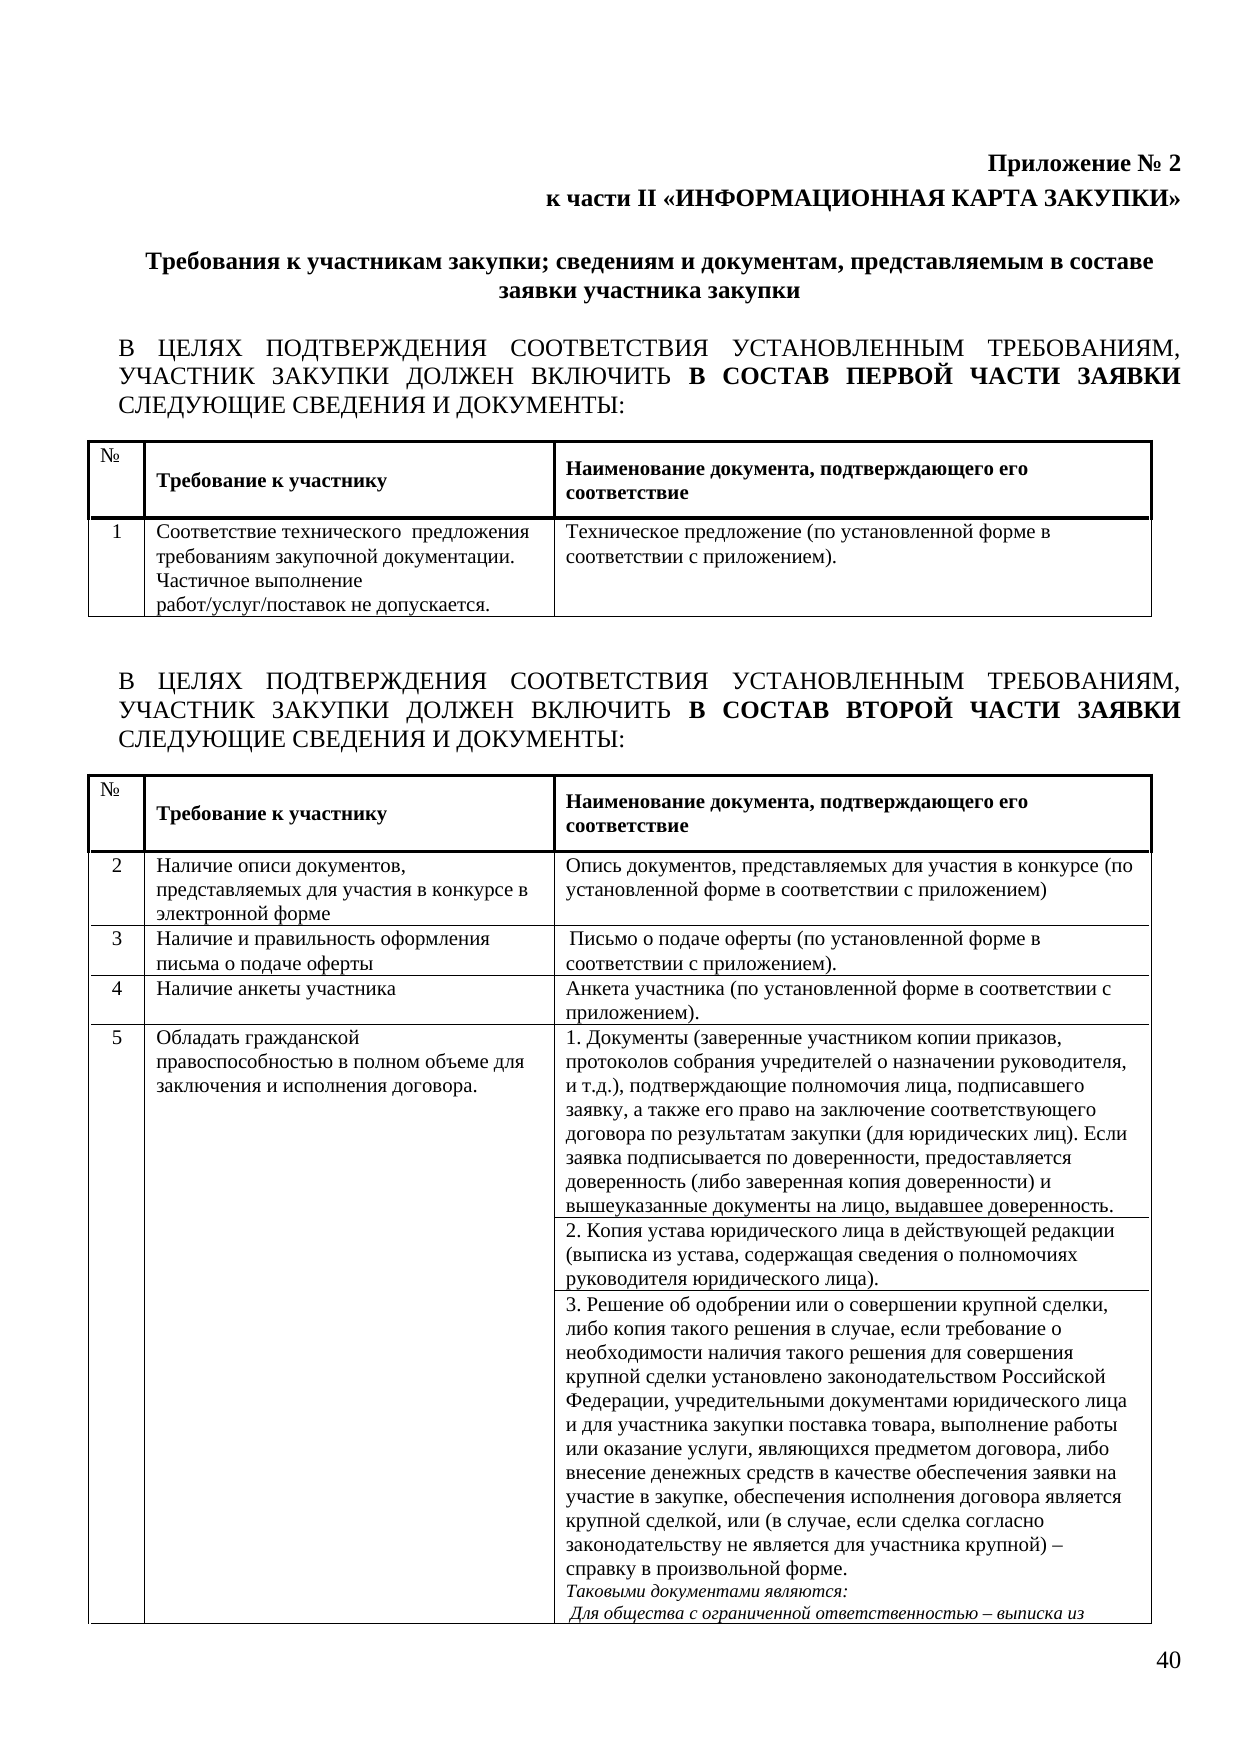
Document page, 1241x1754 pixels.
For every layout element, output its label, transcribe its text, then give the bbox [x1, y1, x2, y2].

text к части II «ИНФОРМАЦИОННАЯ КАРТА ЗАКУПКИ» [118, 183, 1181, 211]
table_header Требование к участнику [146, 777, 553, 850]
table_header № [90, 777, 143, 850]
subtitle Приложение № 2 [133, 148, 1181, 176]
table_cell [89, 1024, 144, 1623]
table_header Наименование документа, подтверждающего его соответствие [556, 777, 1150, 850]
table_cell 1. Документы (заверенные участником копии приказов, протоколов собрания учредителей о назначении руководителя, и т.д.), подтверждающие полномочия лица, подписавшего заявку, а также его право на заключение соответствующего договора по результатам закупки (для юридических лиц). Если заявка подписывается по доверенности, предоставляется доверенность (либо заверенная копия доверенности) и вышеуказанные документы на лицо, выдавшее доверенность. [555, 1024, 1151, 1217]
table_cell [89, 925, 144, 974]
table_cell 2. Копия устава юридического лица в действующей редакции (выписка из устава, содержащая сведения о полномочиях руководителя юридического лица). [555, 1217, 1151, 1290]
table_cell Техническое предложение (по установленной форме в соответствии с приложением). [555, 516, 1151, 616]
table_cell Обладать гражданской правоспособностью в полном объеме для заключения и исполнения договора. [145, 1025, 554, 1623]
table_header Требование к участнику [146, 443, 553, 516]
table_cell Наличие и правильность оформления письма о подаче оферты [145, 926, 554, 974]
table_cell Наличие анкеты участника [145, 976, 554, 1024]
table_cell Опись документов, представляемых для участия в конкурсе (по установленной форме в соответствии с приложением) [555, 850, 1151, 925]
table_cell [89, 850, 144, 925]
text В целях подтверждения соответствия установленным требованиям, участник закупки должен включить в состав второй части заявки следующие сведения и документы: [118, 666, 1181, 753]
table_cell Соответствие технического предложения требованиям закупочной документации. Частичное выполнение работ/услуг/поставок не допускается. [145, 520, 554, 616]
text Требования к участникам закупки; сведениям и документам, представляемым в составе заявки участника закупки [118, 246, 1181, 304]
table_header № [90, 443, 143, 516]
table_cell [89, 975, 144, 1024]
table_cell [555, 1290, 1151, 1623]
table_cell Наличие описи документов, представляемых для участия в конкурсе в электронной форме [145, 853, 554, 925]
table_cell [89, 516, 144, 616]
table_cell Анкета участника (по установленной форме в соответствии с приложением). [555, 975, 1151, 1024]
table_header Наименование документа, подтверждающего его соответствие [556, 443, 1150, 516]
text В целях подтверждения соответствия установленным требованиям, участник закупки должен включить в состав первой части заявки следующие сведения и документы: [118, 333, 1181, 419]
table_cell Письмо о подаче оферты (по установленной форме в соответствии с приложением). [555, 925, 1151, 974]
